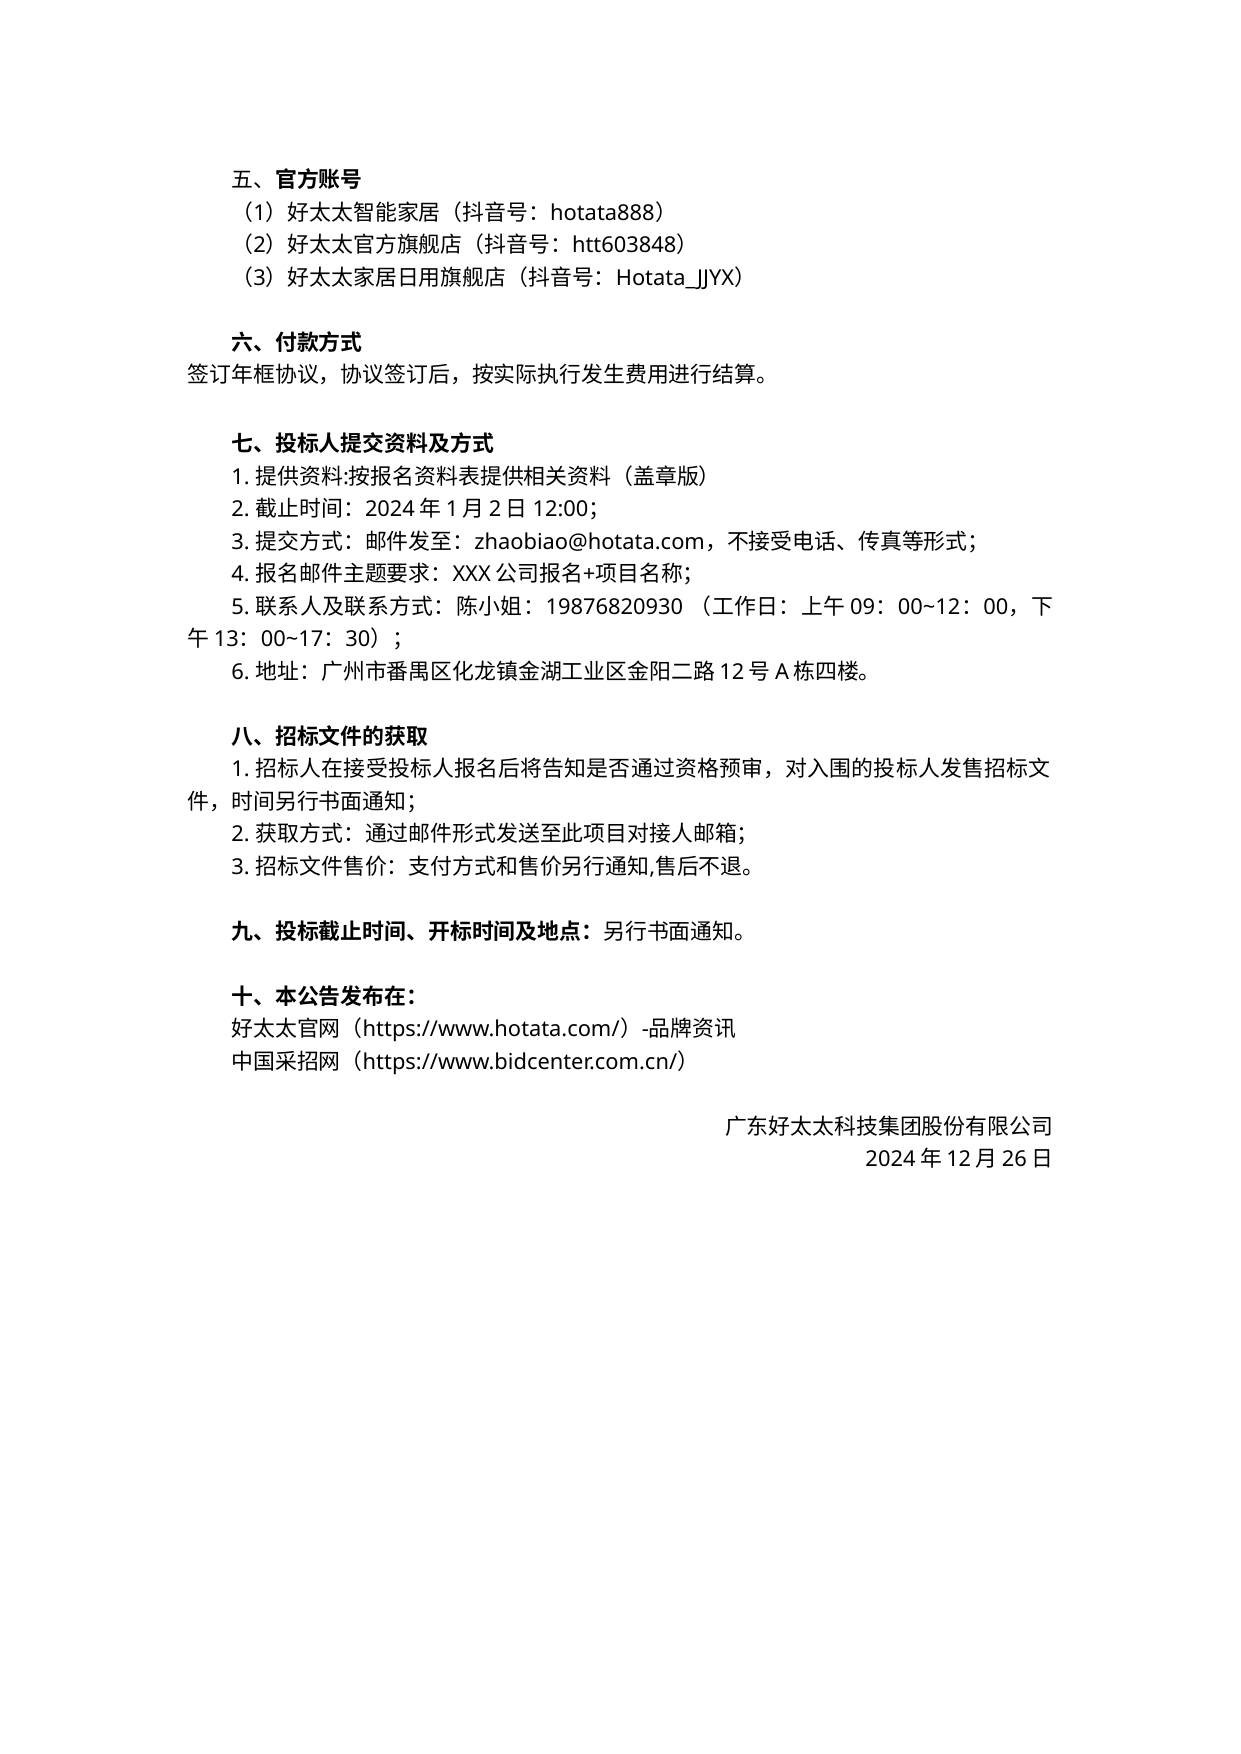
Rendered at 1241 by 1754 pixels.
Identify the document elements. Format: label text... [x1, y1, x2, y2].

text 3. 提交方式：邮件发至：zhaobiao@hotata.com，不接受电话、传真等形式； [187, 523, 1053, 556]
text 1. 招标人在接受投标人报名后将告知是否通过资格预审，对入围的投标人发售招标文件，时间另行书面通知； [187, 751, 1053, 816]
text 七、投标人提交资料及方式 [187, 426, 1053, 458]
text 4. 报名邮件主题要求：XXX公司报名+项目名称； [187, 556, 1053, 588]
list 好太太家居日用旗舰店（抖音号：Hotata_JJYX） [187, 259, 1053, 292]
text 十、本公告发布在： [187, 978, 1053, 1011]
list 官方账号 [187, 162, 1053, 194]
text 2. 截止时间：2024年1月2日 12:00； [187, 491, 1053, 523]
text 签订年框协议，协议签订后，按实际执行发生费用进行结算。 [187, 357, 1053, 389]
text 5. 联系人及联系方式：陈小姐：19876820930 （工作日：上午09：00~12：00，下午13：00~17：30）； [187, 588, 1053, 653]
text 八、招标文件的获取 [187, 718, 1053, 751]
list 好太太官方旗舰店（抖音号：htt603848） [187, 227, 1053, 259]
text 中国采招网（https://www.bidcenter.com.cn/） [187, 1043, 1053, 1076]
text 好太太官网（https://www.hotata.com/）-品牌资讯 [187, 1011, 1053, 1043]
list 好太太智能家居（抖音号：hotata888） [187, 194, 1053, 227]
text 2. 获取方式：通过邮件形式发送至此项目对接人邮箱； [187, 816, 1053, 848]
list 付款方式 [187, 324, 1053, 357]
text 2024年12月26日 [187, 1141, 1053, 1173]
text 6. 地址：广州市番禺区化龙镇金湖工业区金阳二路12号A栋四楼。 [187, 653, 1053, 686]
list 九、投标截止时间、开标时间及地点：另行书面通知。 [187, 913, 1053, 946]
text 3. 招标文件售价：支付方式和售价另行通知,售后不退。 [187, 848, 1053, 881]
text 广东好太太科技集团股份有限公司 [187, 1108, 1053, 1141]
text 1. 提供资料:按报名资料表提供相关资料（盖章版） [187, 458, 1053, 491]
